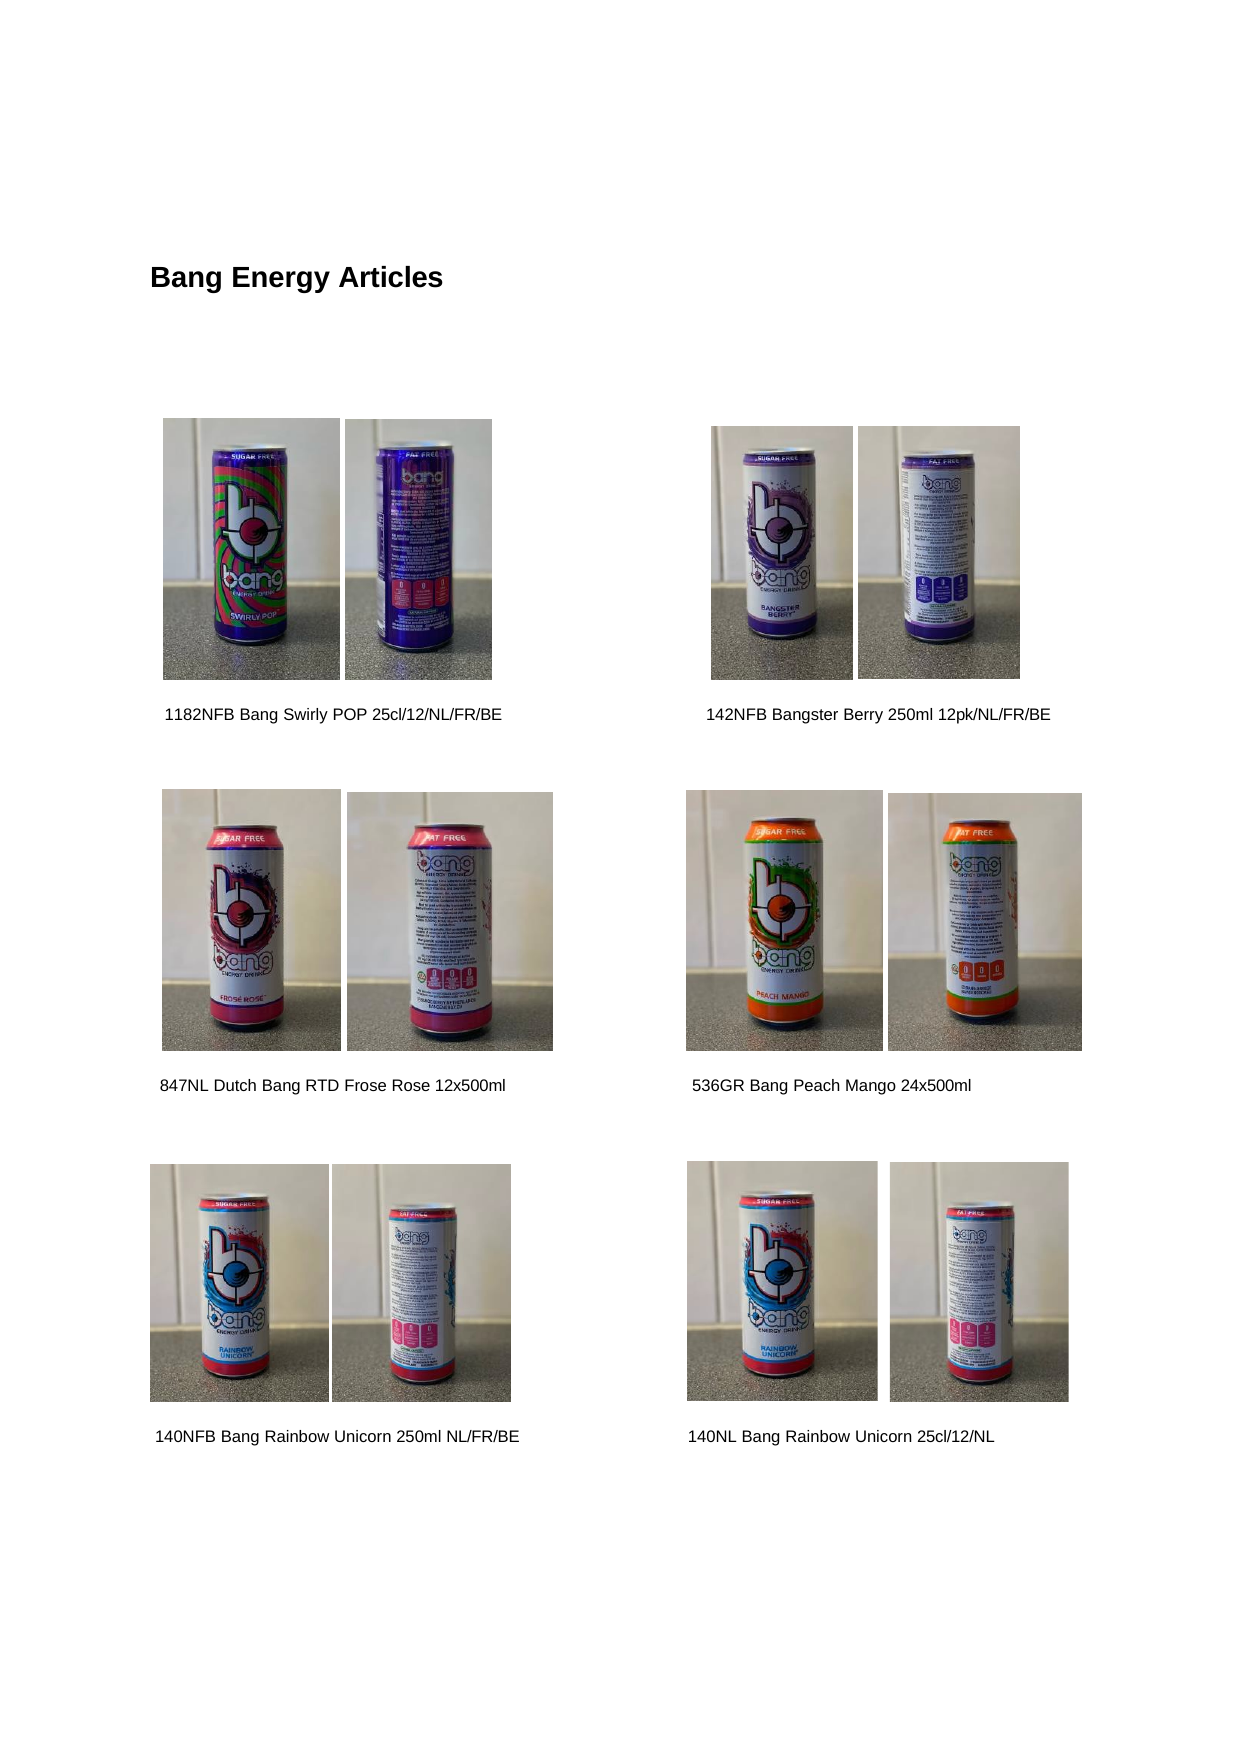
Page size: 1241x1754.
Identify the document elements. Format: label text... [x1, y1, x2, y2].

picture [889, 1162, 1069, 1402]
picture [345, 419, 492, 441]
text 847NL Dutch Bang RTD Frose Rose 12x500ml 536GR Bang Peach Mango 24x500ml [159, 1076, 1080, 1095]
picture [711, 426, 853, 441]
text 140NFB Bang Rainbow Unicorn 250ml NL/FR/BE 140NL Bang Rainbow Unicorn 25cl/12/NL [155, 1427, 1080, 1446]
picture [687, 1161, 878, 1401]
text 1182NFB Bang Swirly POP 25cl/12/NL/FR/BE 142NFB Bangster Berry 250ml 12pk/NL/FR/BE [164, 441, 1080, 723]
title Bang Energy Articles [150, 259, 1080, 293]
picture [150, 1164, 329, 1402]
picture [162, 789, 341, 1051]
picture [163, 418, 340, 680]
picture [347, 792, 553, 1051]
picture [686, 790, 883, 1051]
picture [858, 426, 1020, 441]
picture [332, 1164, 511, 1402]
picture [888, 793, 1082, 1051]
